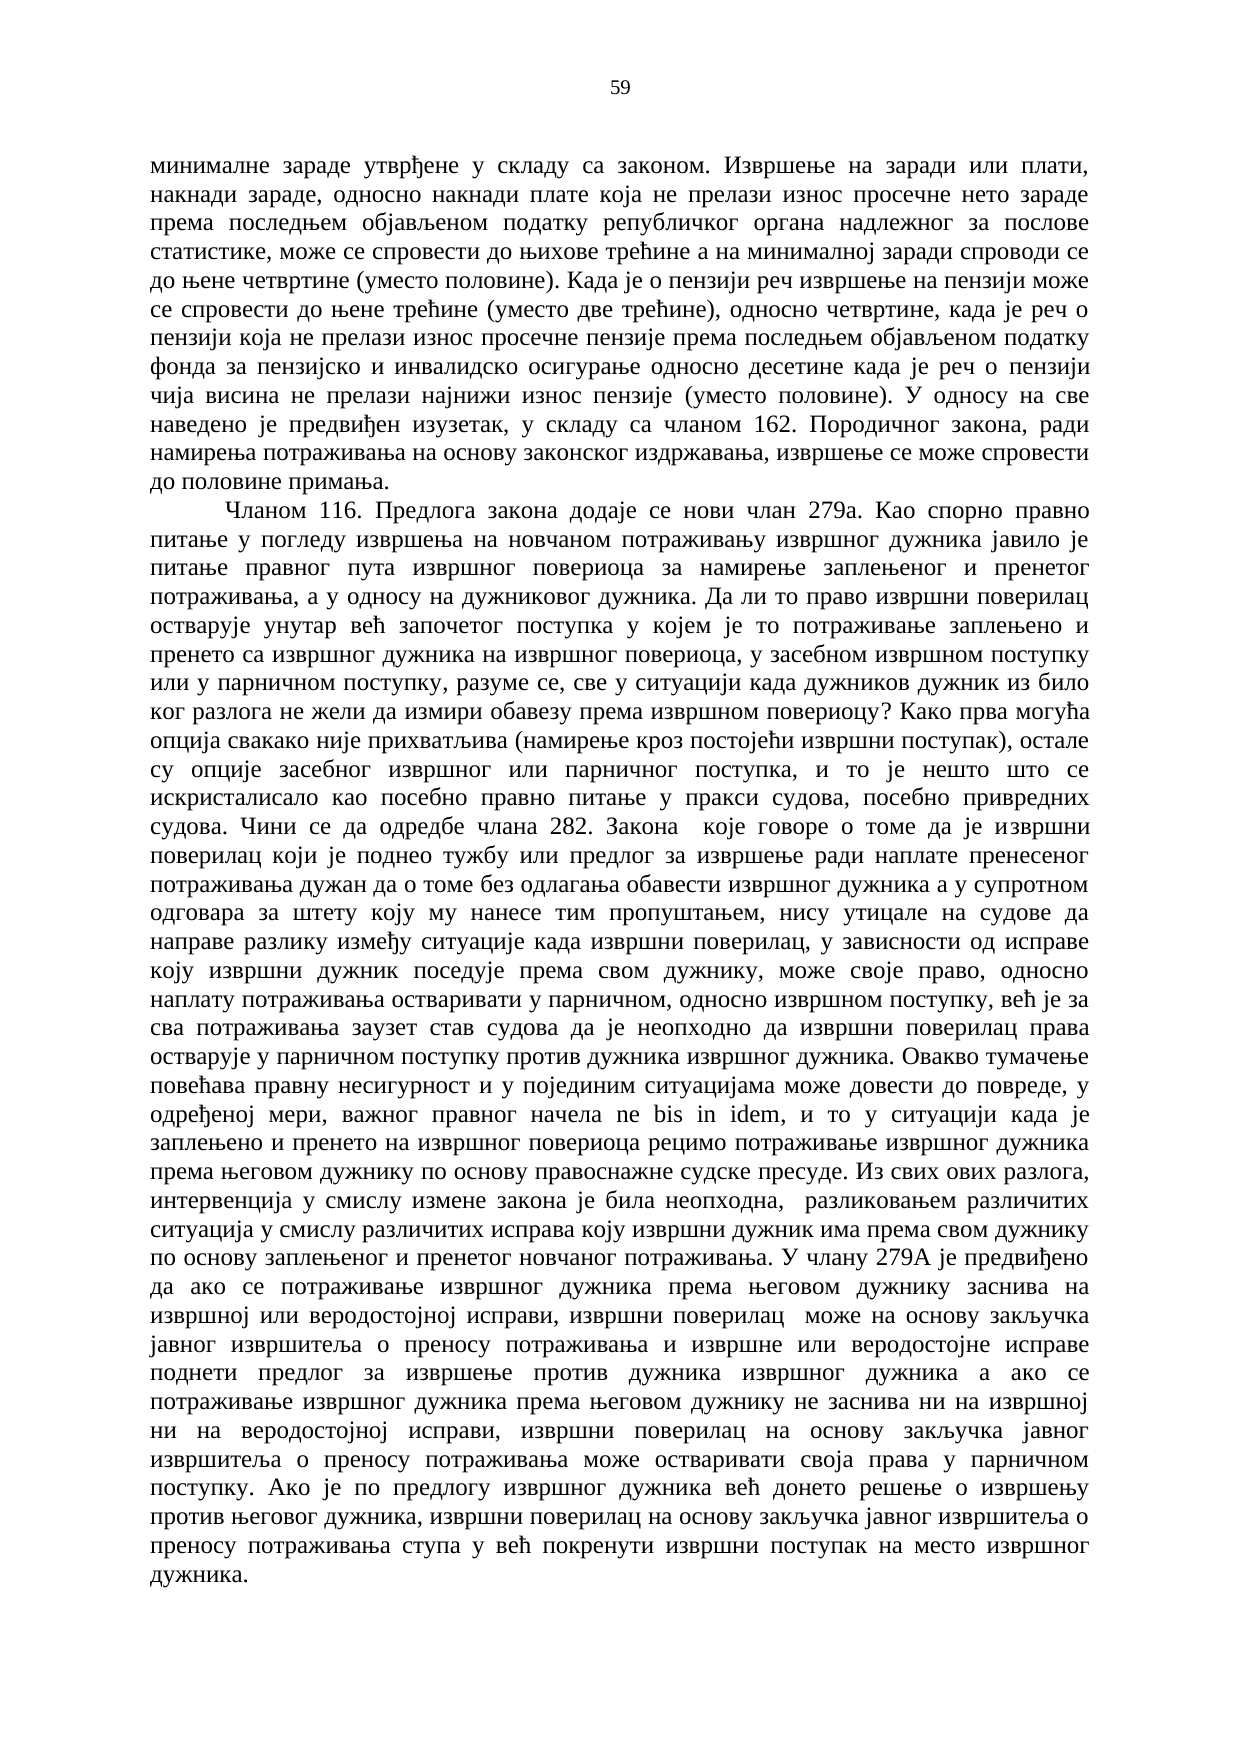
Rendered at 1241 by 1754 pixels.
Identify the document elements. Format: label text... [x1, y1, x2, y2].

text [150, 150, 1090, 495]
text Чланом 116. Предлога закона додаје се нови члан 279а. Као спорно правно питање у погледу извршења на новчаном потраживању извршног дужника јавило је питање правног пута извршног повериоца за намирење заплењеног и пренетог потраживања, а у односу на дужниковог дужника. Да ли то право извршни поверилац остварује унутар већ започетог поступка у којем је то потраживање заплењено и пренето са извршног дужника на извршног повериоца, у засебном извршном поступку или у парничном поступку, разуме се, све у ситуацији када дужников дужник из било ког разлога не жели да измири обавезу према извршном повериоцу? Како прва могућа опција свакако није прихватљива (намирење кроз постојећи извршни поступак), остале су опције засебног извршног или парничног поступка, и то је нешто што се искристалисало као посебно правно питање у пракси судова, посебно привредних судова. Чини се да одредбе члана 282. Закона које говоре о томе да је извршни поверилац који је поднео тужбу или предлог за извршење ради наплате пренесеног потраживања дужан да о томе без одлагања обавести извршног дужника а у супротном одговара за штету коју му нанесе тим пропуштањем, нису утицале на судове да направе разлику између ситуације када извршни поверилац, у зависности од исправе коју извршни дужник поседује према свом дужнику, може своје право, односно наплату потраживања остваривати у парничном, односно извршном поступку, већ је за сва потраживања заузет став судова да је неопходно да извршни поверилац права остварује у парничном поступку против дужника извршног дужника. Овакво тумачење повећава правну несигурност и у појединим ситуацијама може довести до повреде, у одређеној мери, важног правног начела ne bis in idem, и то у ситуацији када је заплењено и пренето на извршног повериоца рецимо потраживање извршног дужника према његовом дужнику по основу правоснажне судске пресуде. Из свих ових разлога, интервенција у смислу измене закона је била неопходна, разликовањем различитих ситуација у смислу различитих исправа коју извршни дужник има према свом дужнику по основу заплењеног и пренетог новчаног потраживања. У члану 279А је предвиђено да ако се потраживање извршног дужника према његовом дужнику заснива на извршној или веродостојној исправи, извршни поверилац може на основу закључка јавног извршитеља о преносу потраживања и извршне или веродостојне исправе поднети предлог за извршење против дужника извршног дужника а ако се потраживање извршног дужника према његовом дужнику не заснива ни на извршној ни на веродостојној исправи, извршни поверилац на основу закључка јавног извршитеља о преносу потраживања може остваривати своја права у парничном поступку. Ако је по предлогу извршног дужника већ донето решење о извршењу против његовог дужника, извршни поверилац на основу закључка јавног извршитеља о преносу потраживања ступа у већ покренути извршни поступак на место извршног дужника. [150, 495, 1090, 1587]
